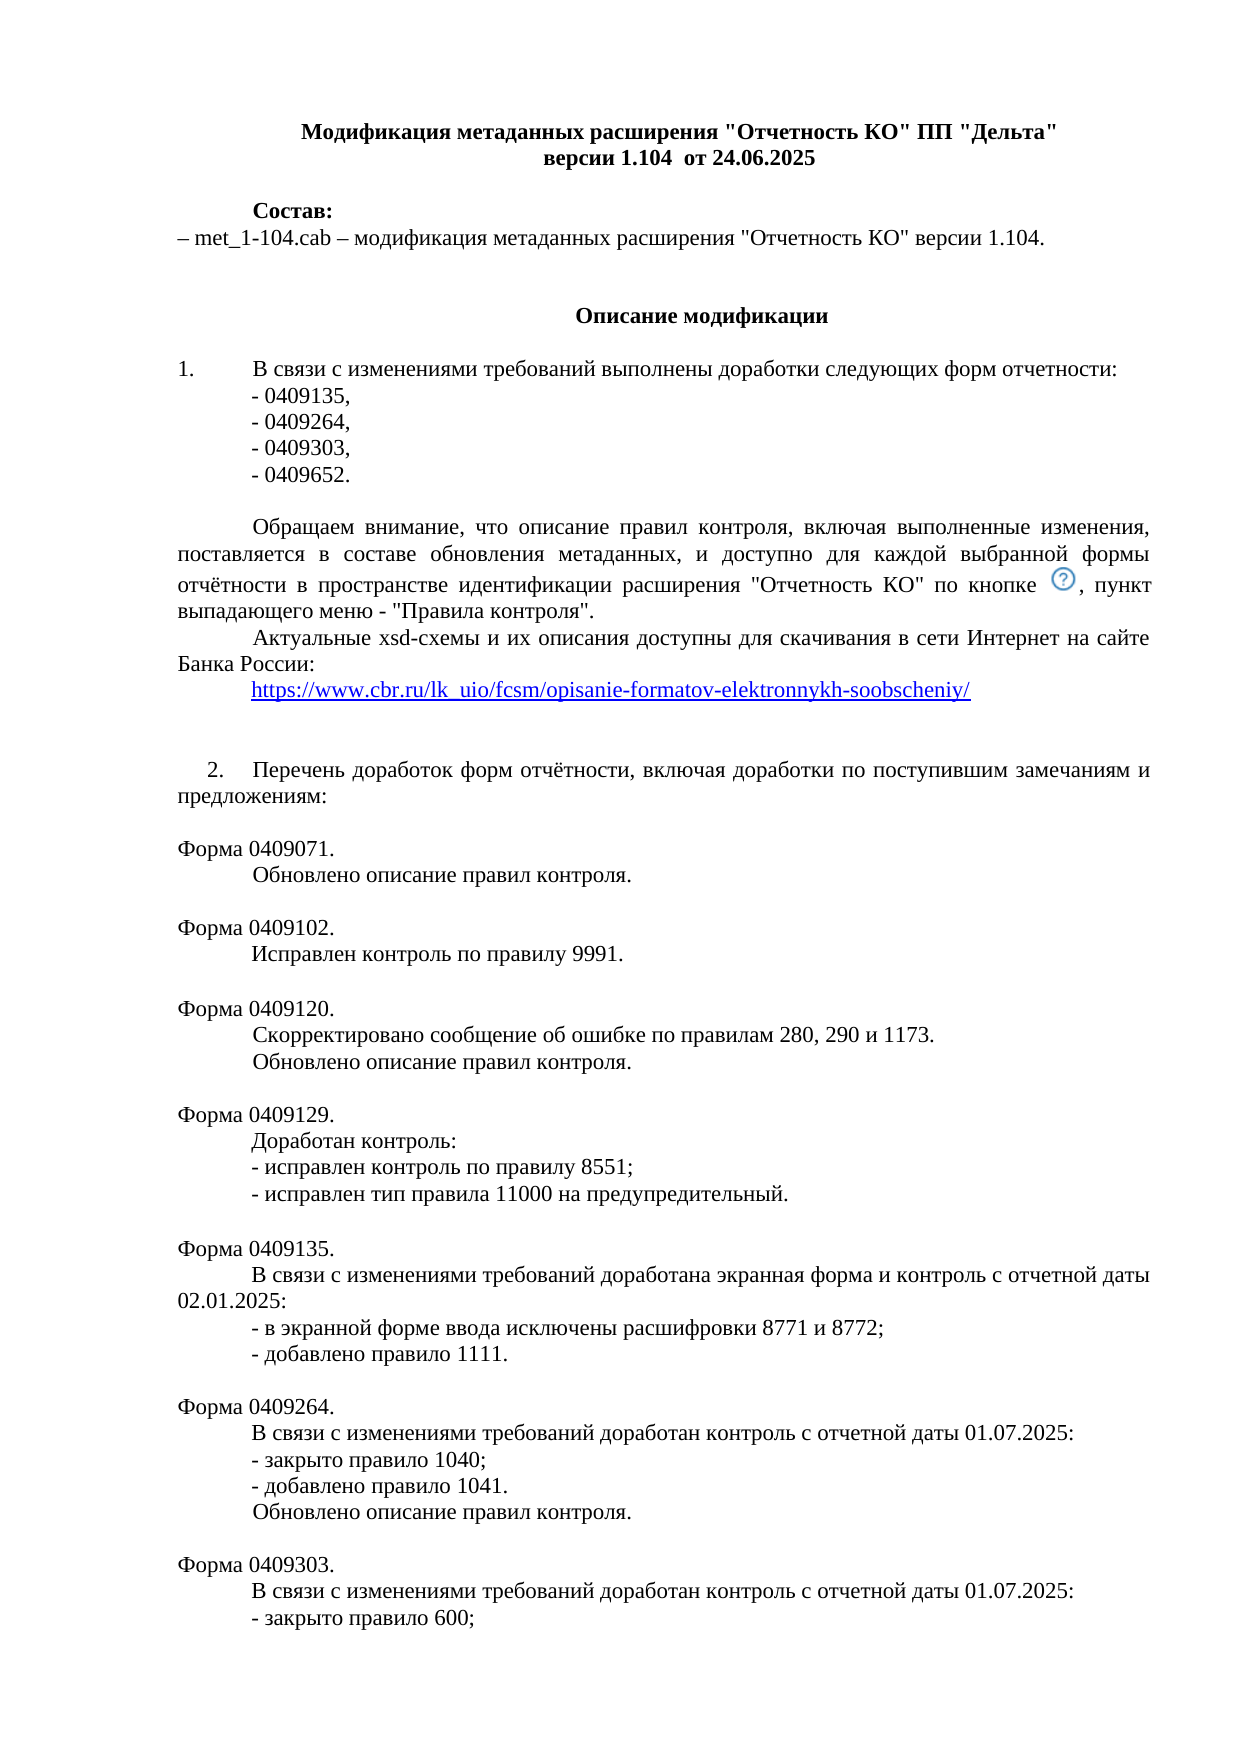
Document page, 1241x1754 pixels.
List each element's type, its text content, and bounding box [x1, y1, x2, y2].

text Исправлен контроль по правилу 9991. [177, 940, 1152, 966]
text Модификация метаданных расширения "Отчетность КО" ПП "Дельта" [177, 118, 1152, 144]
text - 0409264, [177, 408, 1152, 434]
text - закрыто правило 1040; [177, 1446, 1152, 1472]
text Форма 0409303. [177, 1551, 1152, 1577]
picture [1048, 566, 1079, 593]
text - 0409303, [177, 434, 1152, 461]
text - добавлено правило 1041. [177, 1472, 1152, 1498]
text Доработан контроль: [177, 1127, 1152, 1153]
text - исправлен контроль по правилу 8551; [177, 1153, 1152, 1180]
text Актуальные xsd-схемы и их описания доступны для скачивания в сети Интернет на сайте Банка России: [177, 624, 1152, 677]
text Форма 0409120. [177, 995, 1152, 1022]
text https://www.cbr.ru/lk_uio/fcsm/opisanie-formatov-elektronnykh-soobscheniy/ [177, 677, 1152, 703]
text Обращаем внимание, что описание правил контроля, включая выполненные изменения, поставляется в составе обновления метаданных, и доступно для каждой выбранной формы отчётности в пространстве идентификации расширения "Отчетность КО" по кнопке , пункт выпадающего меню - "Правила контроля". [177, 513, 1152, 624]
text Обновлено описание правил контроля. [177, 861, 1152, 887]
text Обновлено описание правил контроля. [177, 1048, 1152, 1074]
text - 0409652. [177, 461, 1152, 487]
list В связи с изменениями требований выполнены доработки следующих форм отчетности: [177, 355, 1152, 382]
text В связи с изменениями требований доработан контроль с отчетной даты 01.07.2025: [177, 1419, 1152, 1446]
text версии 1.104 от 24.06.2025 [177, 144, 1152, 171]
text Обновлено описание правил контроля. [177, 1498, 1152, 1525]
text – met_1-104.cab – модификация метаданных расширения "Отчетность КО" версии 1.104. [177, 223, 1152, 250]
text - исправлен тип правила 11000 на предупредительный. [177, 1180, 1152, 1206]
list Перечень доработок форм отчётности, включая доработки по поступившим замечаниям и предложениям: [177, 756, 1152, 808]
text Форма 0409135. [177, 1235, 1152, 1261]
text В связи с изменениями требований доработана экранная форма и контроль с отчетной даты 02.01.2025: [177, 1261, 1152, 1314]
text Форма 0409129. [177, 1101, 1152, 1127]
text Состав: [177, 197, 1152, 223]
text Форма 0409264. [177, 1393, 1152, 1419]
text - закрыто правило 600; [177, 1604, 1152, 1630]
text В связи с изменениями требований доработан контроль с отчетной даты 01.07.2025: [177, 1577, 1152, 1604]
text Форма 0409071. [177, 835, 1152, 861]
text Форма 0409102. [177, 914, 1152, 940]
text Скорректировано сообщение об ошибке по правилам 280, 290 и 1173. [177, 1022, 1152, 1048]
text - 0409135, [177, 382, 1152, 408]
text Описание модификации [177, 303, 1152, 329]
text - добавлено правило 1111. [177, 1340, 1152, 1367]
text - в экранной форме ввода исключены расшифровки 8771 и 8772; [177, 1314, 1152, 1340]
